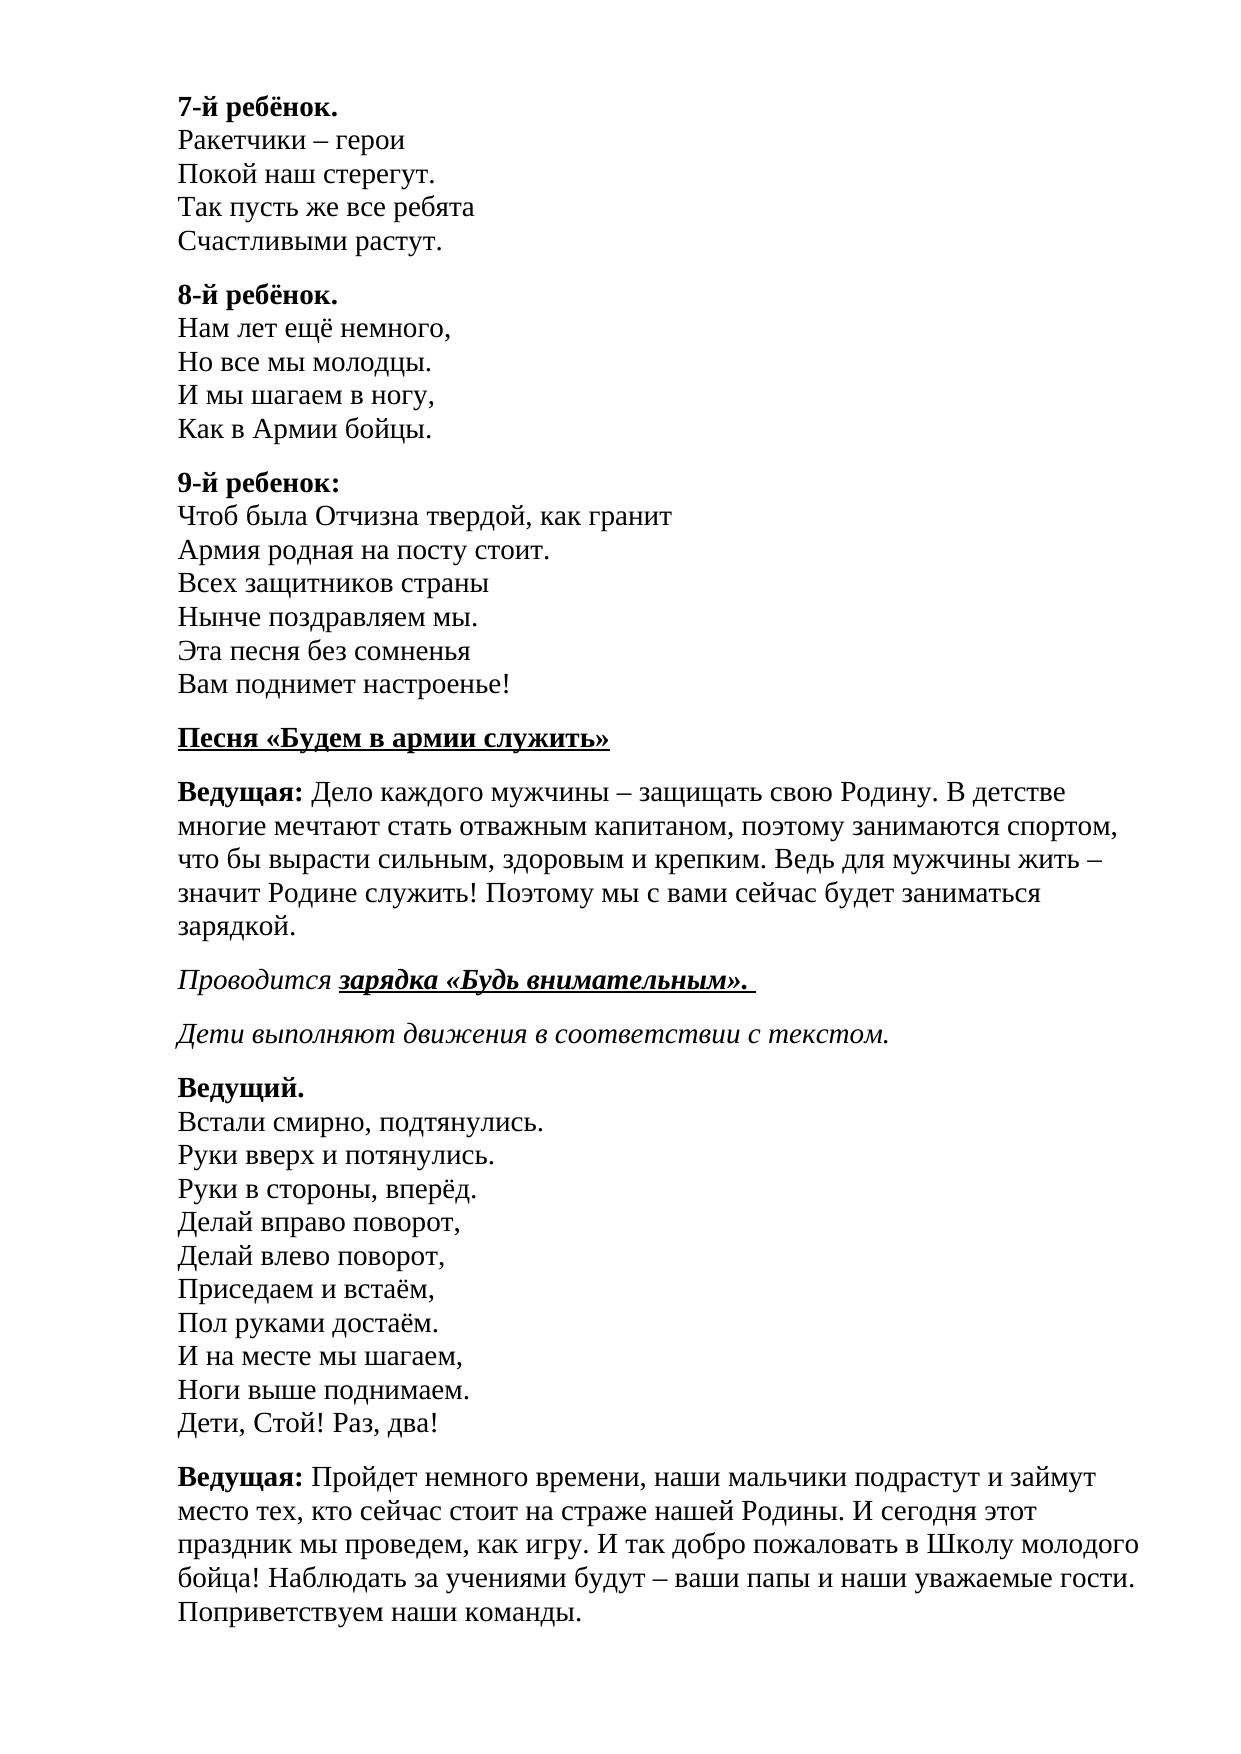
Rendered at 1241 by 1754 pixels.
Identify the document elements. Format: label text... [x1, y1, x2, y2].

text 7-й ребёнок. [177, 89, 1152, 122]
text Ракетчики – герои Покой наш стерегут. Так пусть же все ребята Счастливыми растут. [177, 122, 1152, 256]
text Дети выполняют движения в соответствии с текстом. [177, 1016, 1152, 1050]
text Проводится зарядка «Будь внимательным». [177, 962, 1152, 996]
text Ведущий. [177, 1070, 1152, 1104]
text Песня «Будем в армии служить» [177, 720, 1152, 754]
text Чтоб была Отчизна твердой, как гранит Армия родная на посту стоит. Всех защитников страны Нынче поздравляем мы. Эта песня без сомненья Вам поднимет настроенье! [177, 498, 1152, 700]
text Ведущая: Дело каждого мужчины – защищать свою Родину. В детстве многие мечтают стать отважным капитаном, поэтому занимаются спортом, что бы вырасти сильным, здоровым и крепким. Ведь для мужчины жить – значит Родине служить! Поэтому мы с вами сейчас будет заниматься зарядкой. [177, 774, 1152, 942]
text Встали смирно, подтянулись. Руки вверх и потянулись. Руки в стороны, вперёд. Делай вправо поворот, Делай влево поворот, Приседаем и встаём, Пол руками достаём. И на месте мы шагаем, Ноги выше поднимаем. Дети, Стой! Раз, два! [177, 1104, 1152, 1439]
text Ведущая: Пройдет немного времени, наши мальчики подрастут и займут место тех, кто сейчас стоит на страже нашей Родины. И сегодня этот праздник мы проведем, как игру. И так добро пожаловать в Школу молодого бойца! Наблюдать за учениями будут – ваши папы и наши уважаемые гости. Поприветствуем наши команды. [177, 1459, 1152, 1627]
text 8-й ребёнок. [177, 277, 1152, 310]
text 9-й ребенок: [177, 465, 1152, 498]
text Нам лет ещё немного, Но все мы молодцы. И мы шагаем в ногу, Как в Армии бойцы. [177, 310, 1152, 444]
